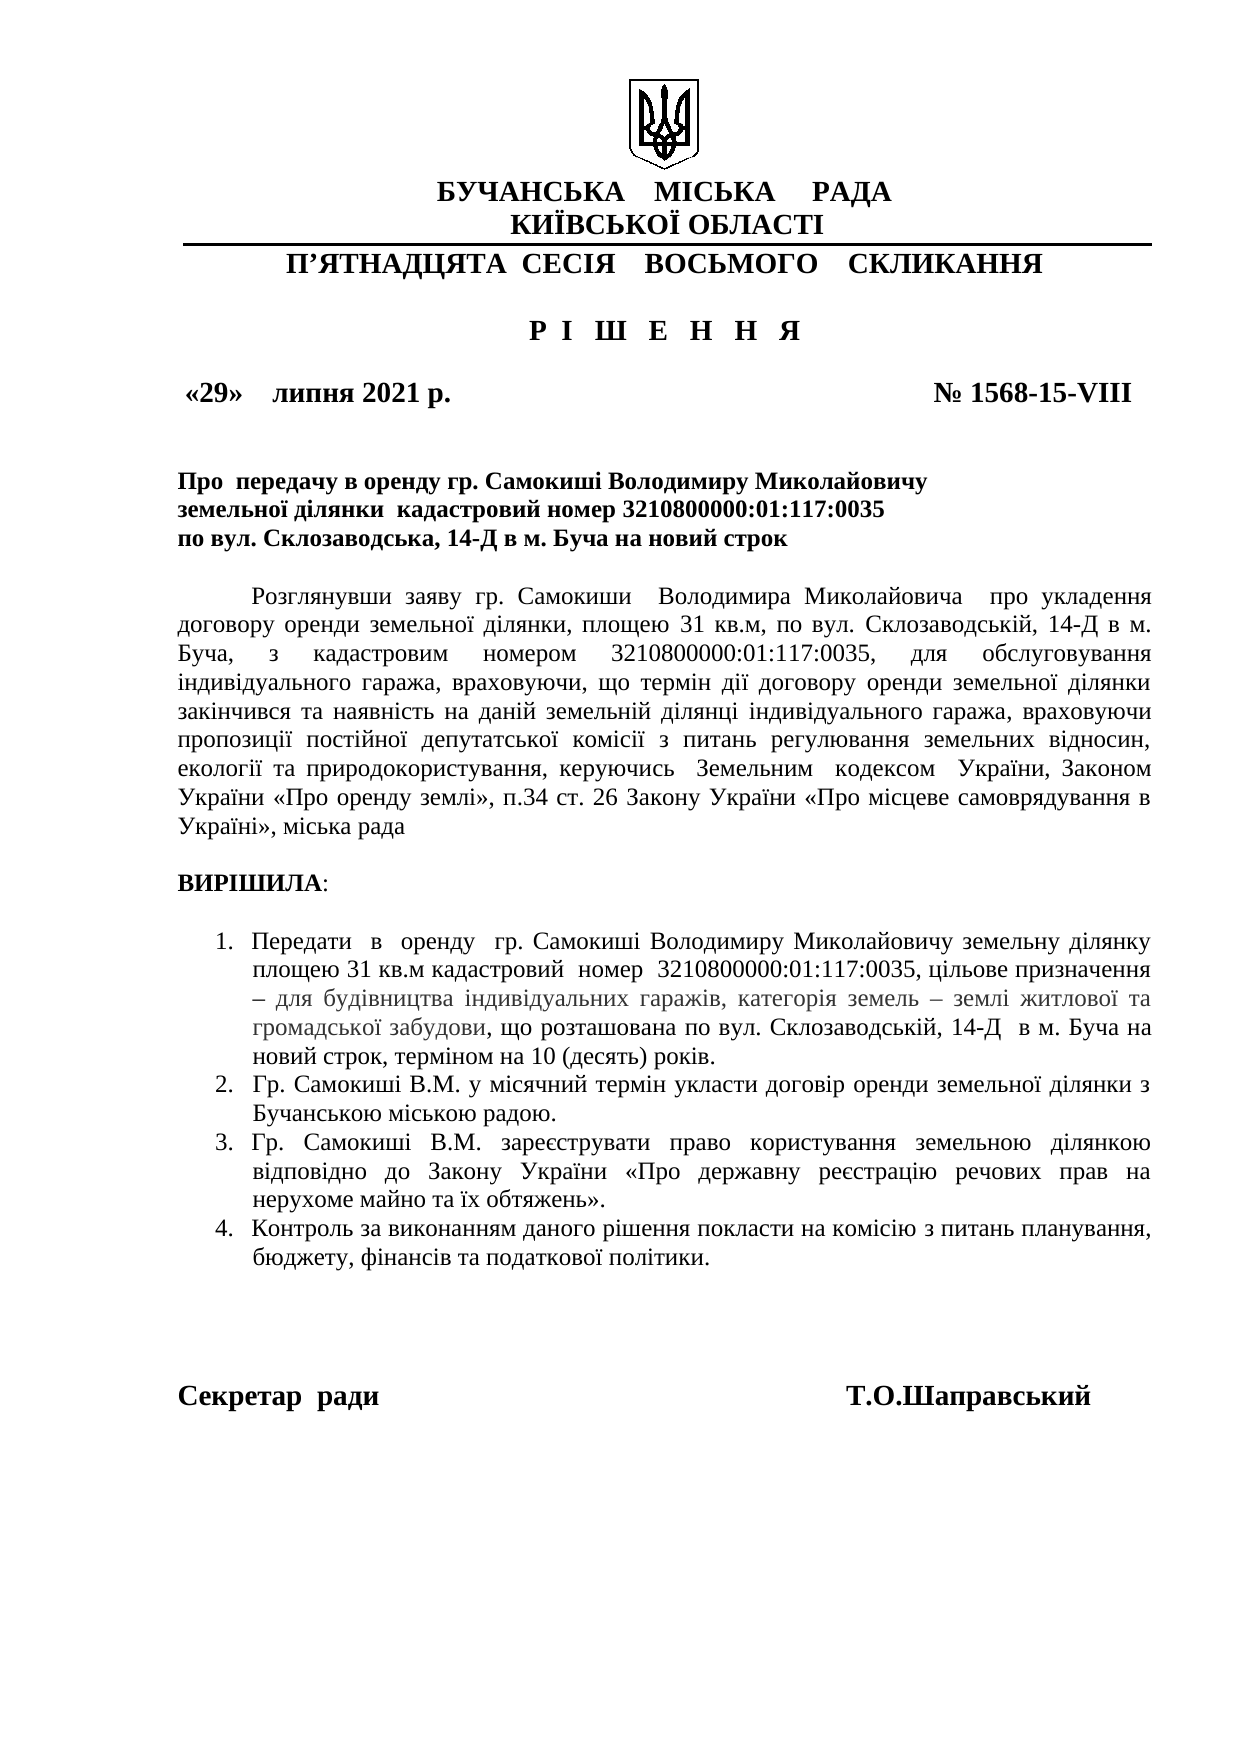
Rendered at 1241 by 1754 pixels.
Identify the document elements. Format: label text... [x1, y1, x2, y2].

text Розглянувши заяву гр. Самокиши Володимира Миколайовича про укладення договору оренди земельної ділянки, площею 31 кв.м, по вул. Склозаводській, 14-Д в м. Буча, з кадастровим номером 3210800000:01:117:0035, для обслуговування індивідуального гаража, враховуючи, що термін дії договору оренди земельної ділянки закінчився та наявність на даній земельній ділянці індивідуального гаража, враховуючи пропозиції постійної депутатської комісії з питань регулювання земельних відносин, екології та природокористування, керуючись Земельним кодексом України, Законом України «Про оренду землі», п.34 ст. 26 Закону України «Про місцеве самоврядування в Україні», міська рада [177, 581, 1152, 839]
text по вул. Склозаводська, 14-Д в м. Буча на новий строк [177, 523, 1152, 552]
list Передати в оренду гр. Самокиші Володимиру Миколайовичу земельну ділянку площею 31 кв.м кадастровий номер 3210800000:01:117:0035, цільове призначення – для будівництва індивідуальних гаражів, категорія земель – землі житлової та громадської забудови, що розташована по вул. Склозаводській, 14-Д в м. Буча на новий строк, терміном на 10 (десять) років. [215, 926, 1152, 1069]
list Гр. Самокиші В.М. зареєструвати право користування земельною ділянкою відповідно до Закону України «Про державну реєстрацію речових прав на нерухоме майно та їх обтяжень». [215, 1127, 1152, 1213]
text «29» липня 2021 р. № 1568-15-VIIІ [177, 375, 1152, 408]
text Р І Ш Е Н Н Я [177, 313, 1152, 347]
text земельної ділянки кадастровий номер 3210800000:01:117:0035 [177, 494, 1152, 523]
text П’ЯТНАДЦЯТА СЕСІЯ ВОСЬМОГО СКЛИКАННЯ [177, 246, 1152, 280]
list Гр. Самокиші В.М. у місячний термін укласти договір оренди земельної ділянки з Бучанською міською радою. [215, 1069, 1152, 1127]
text БУЧАНСЬКА МІСЬКА РАДА [177, 174, 1152, 207]
text Секретар ради Т.О.Шаправський [177, 1378, 1152, 1412]
text ВИРІШИЛА: [177, 868, 1152, 897]
text Про передачу в оренду гр. Самокиші Володимиру Миколайовичу [177, 466, 1152, 494]
list Контроль за виконанням даного рішення покласти на комісію з питань планування, бюджету, фінансів та податкової політики. [215, 1213, 1152, 1271]
text КИЇВСЬКОЇ ОБЛАСТІ [183, 207, 1152, 243]
